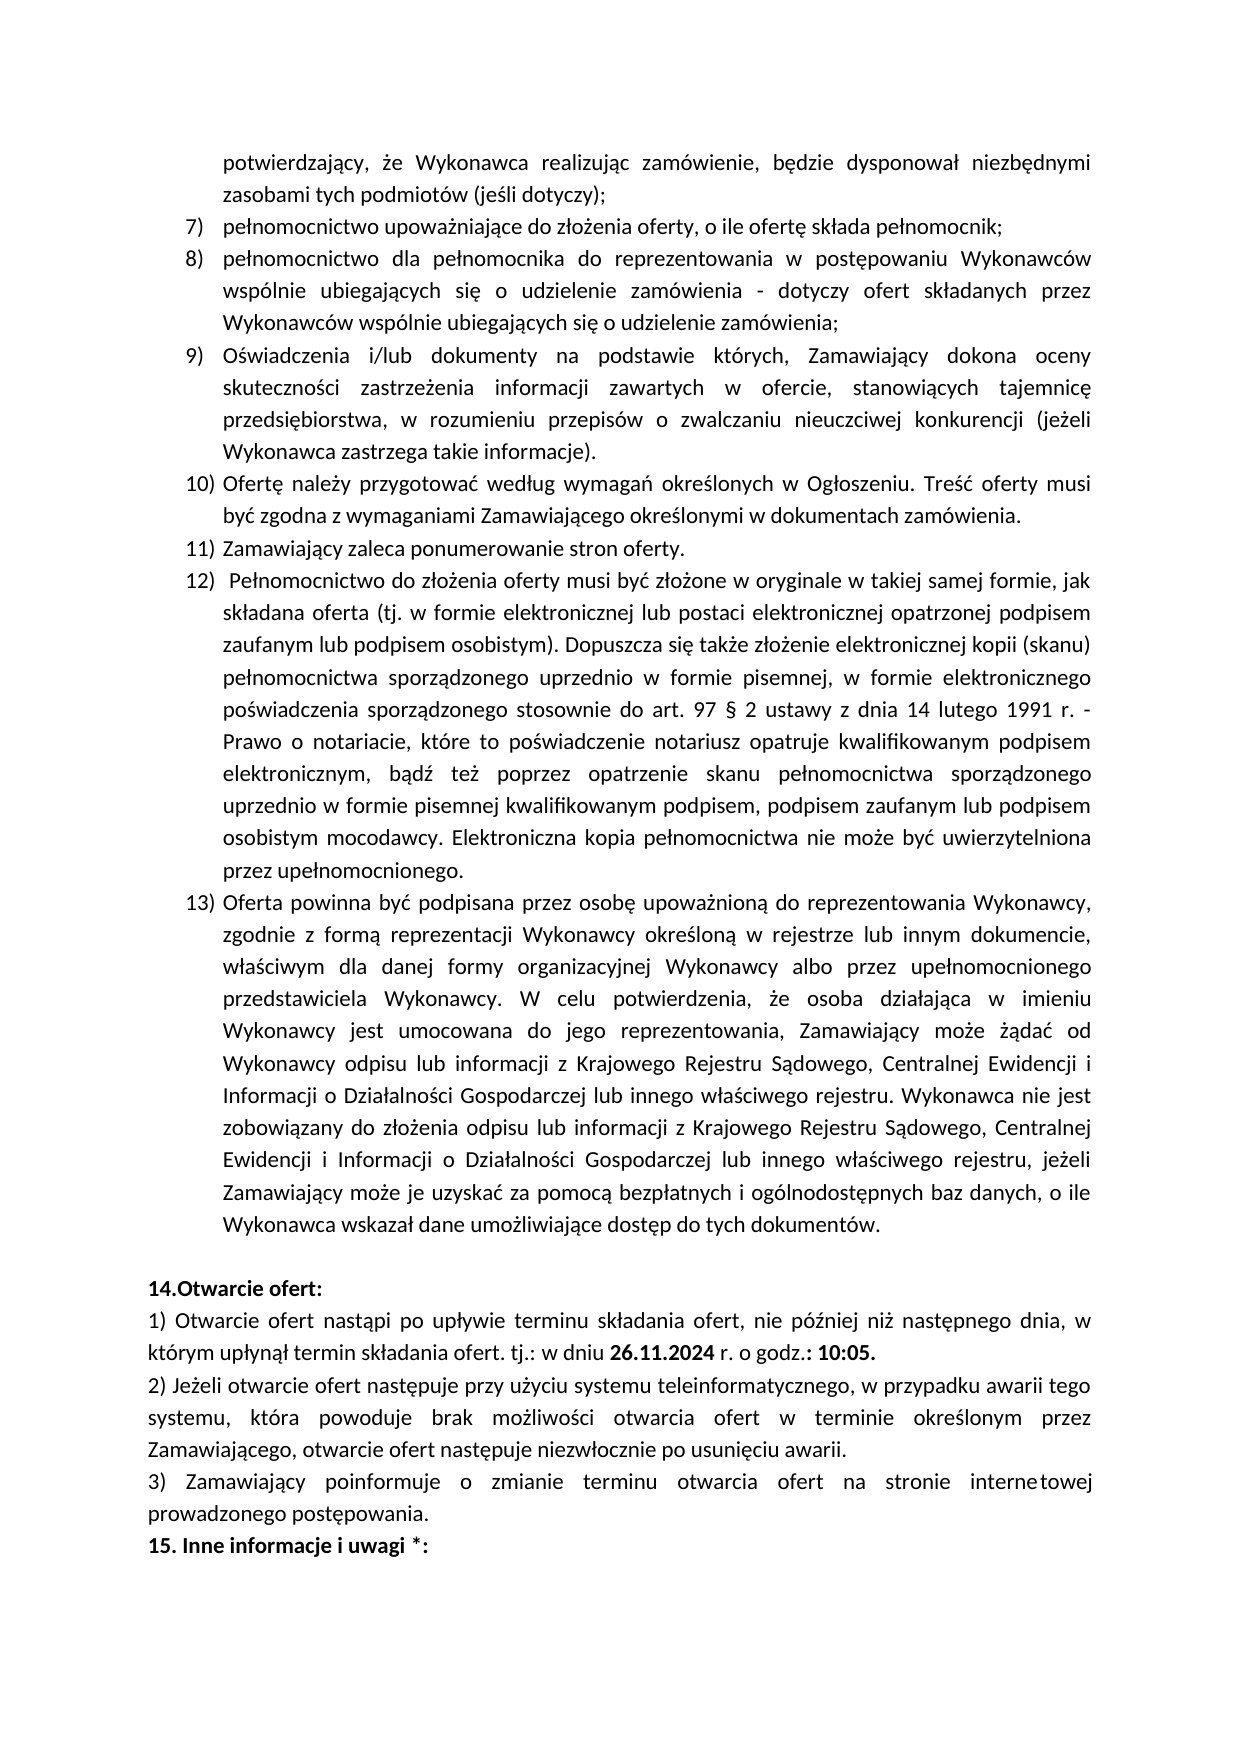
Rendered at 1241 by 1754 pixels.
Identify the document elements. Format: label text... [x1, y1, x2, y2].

list Ofertę należy przygotować według wymagań określonych w Ogłoszeniu. Treść oferty musi być zgodna z wymaganiami Zamawiającego określonymi w dokumentach zamówienia. [185, 469, 1093, 530]
list pełnomocnictwo dla pełnomocnika do reprezentowania w postępowaniu Wykonawców wspólnie ubiegających się o udzielenie zamówienia - dotyczy ofert składanych przez Wykonawców wspólnie ubiegających się o udzielenie zamówienia; [185, 244, 1093, 337]
list Oświadczenia i/lub dokumenty na podstawie których, Zamawiający dokona oceny skuteczności zastrzeżenia informacji zawartych w ofercie, stanowiących tajemnicę przedsiębiorstwa, w rozumieniu przepisów o zwalczaniu nieuczciwej konkurencji (jeżeli Wykonawca zastrzega takie informacje). [185, 341, 1093, 465]
text 2) Jeżeli otwarcie ofert następuje przy użyciu systemu teleinformatycznego, w przypadku awarii tego systemu, która powoduje brak możliwości otwarcia ofert w terminie określonym przez Zamawiającego, otwarcie ofert następuje niezwłocznie po usunięciu awarii. [148, 1371, 1093, 1463]
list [185, 148, 1093, 208]
text 14.Otwarcie ofert: [148, 1274, 1093, 1302]
text 3) Zamawiający poinformuje o zmianie terminu otwarcia ofert na stronie internetowej prowadzonego postępowania. [148, 1467, 1093, 1527]
list pełnomocnictwo upoważniające do złożenia oferty, o ile ofertę składa pełnomocnik; [185, 212, 1093, 240]
text 15. Inne informacje i uwagi *: [148, 1532, 1093, 1560]
list Zamawiający zaleca ponumerowanie stron oferty. [185, 534, 1093, 562]
text 1) Otwarcie ofert nastąpi po upływie terminu składania ofert, nie później niż następnego dnia, w którym upłynął termin składania ofert. tj.: w dniu 26.11.2024 r. o godz.: 10:05. [148, 1306, 1093, 1367]
list Pełnomocnictwo do złożenia oferty musi być złożone w oryginale w takiej samej formie, jak składana oferta (tj. w formie elektronicznej lub postaci elektronicznej opatrzonej podpisem zaufanym lub podpisem osobistym). Dopuszcza się także złożenie elektronicznej kopii (skanu) pełnomocnictwa sporządzonego uprzednio w formie pisemnej, w formie elektronicznego poświadczenia sporządzonego stosownie do art. 97 § 2 ustawy z dnia 14 lutego 1991 r. - Prawo o notariacie, które to poświadczenie notariusz opatruje kwalifikowanym podpisem elektronicznym, bądź też poprzez opatrzenie skanu pełnomocnictwa sporządzonego uprzednio w formie pisemnej kwalifikowanym podpisem, podpisem zaufanym lub podpisem osobistym mocodawcy. Elektroniczna kopia pełnomocnictwa nie może być uwierzytelniona przez upełnomocnionego. [185, 566, 1093, 884]
list Oferta powinna być podpisana przez osobę upoważnioną do reprezentowania Wykonawcy, zgodnie z formą reprezentacji Wykonawcy określoną w rejestrze lub innym dokumencie, właściwym dla danej formy organizacyjnej Wykonawcy albo przez upełnomocnionego przedstawiciela Wykonawcy. W celu potwierdzenia, że osoba działająca w imieniu Wykonawcy jest umocowana do jego reprezentowania, Zamawiający może żądać od Wykonawcy odpisu lub informacji z Krajowego Rejestru Sądowego, Centralnej Ewidencji i Informacji o Działalności Gospodarczej lub innego właściwego rejestru. Wykonawca nie jest zobowiązany do złożenia odpisu lub informacji z Krajowego Rejestru Sądowego, Centralnej Ewidencji i Informacji o Działalności Gospodarczej lub innego właściwego rejestru, jeżeli Zamawiający może je uzyskać za pomocą bezpłatnych i ogólnodostępnych baz danych, o ile Wykonawca wskazał dane umożliwiające dostęp do tych dokumentów. [185, 888, 1093, 1238]
